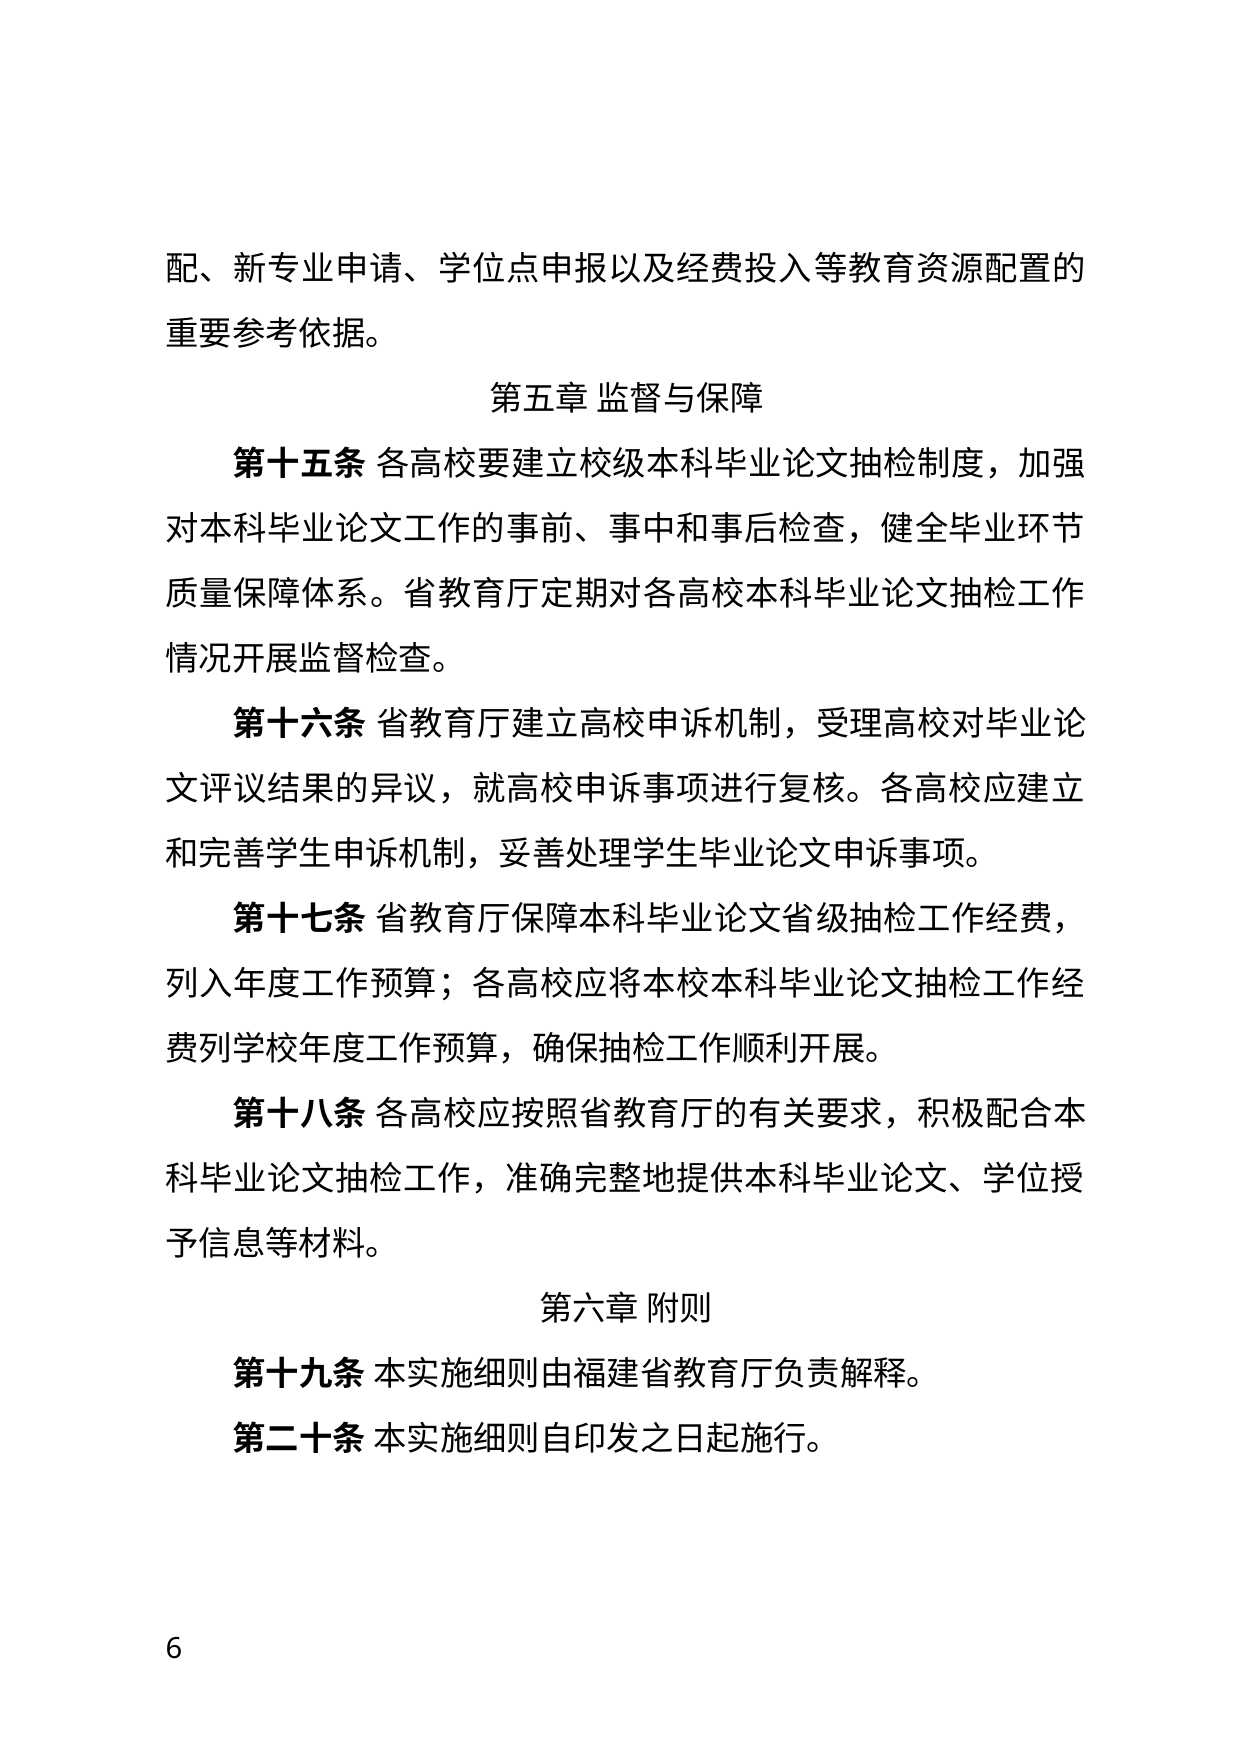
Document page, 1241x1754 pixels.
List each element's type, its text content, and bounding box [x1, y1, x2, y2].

text 第二十条 本实施细则自印发之日起施行。 [165, 1403, 1087, 1468]
text 第十五条 各高校要建立校级本科毕业论文抽检制度，加强对本科毕业论文工作的事前、事中和事后检查，健全毕业环节质量保障体系。省教育厅定期对各高校本科毕业论文抽检工作情况开展监督检查。 [165, 428, 1087, 688]
text 第六章 附则 [165, 1273, 1087, 1338]
text 第十七条 省教育厅保障本科毕业论文省级抽检工作经费，列入年度工作预算；各高校应将本校本科毕业论文抽检工作经费列学校年度工作预算，确保抽检工作顺利开展。 [165, 883, 1087, 1078]
text 第五章 监督与保障 [165, 363, 1087, 428]
text 第十六条 省教育厅建立高校申诉机制，受理高校对毕业论文评议结果的异议，就高校申诉事项进行复核。各高校应建立和完善学生申诉机制，妥善处理学生毕业论文申诉事项。 [165, 688, 1087, 883]
text 第十九条 本实施细则由福建省教育厅负责解释。 [165, 1338, 1087, 1403]
text 第十八条 各高校应按照省教育厅的有关要求，积极配合本科毕业论文抽检工作，准确完整地提供本科毕业论文、学位授予信息等材料。 [165, 1078, 1087, 1273]
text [165, 233, 1087, 363]
